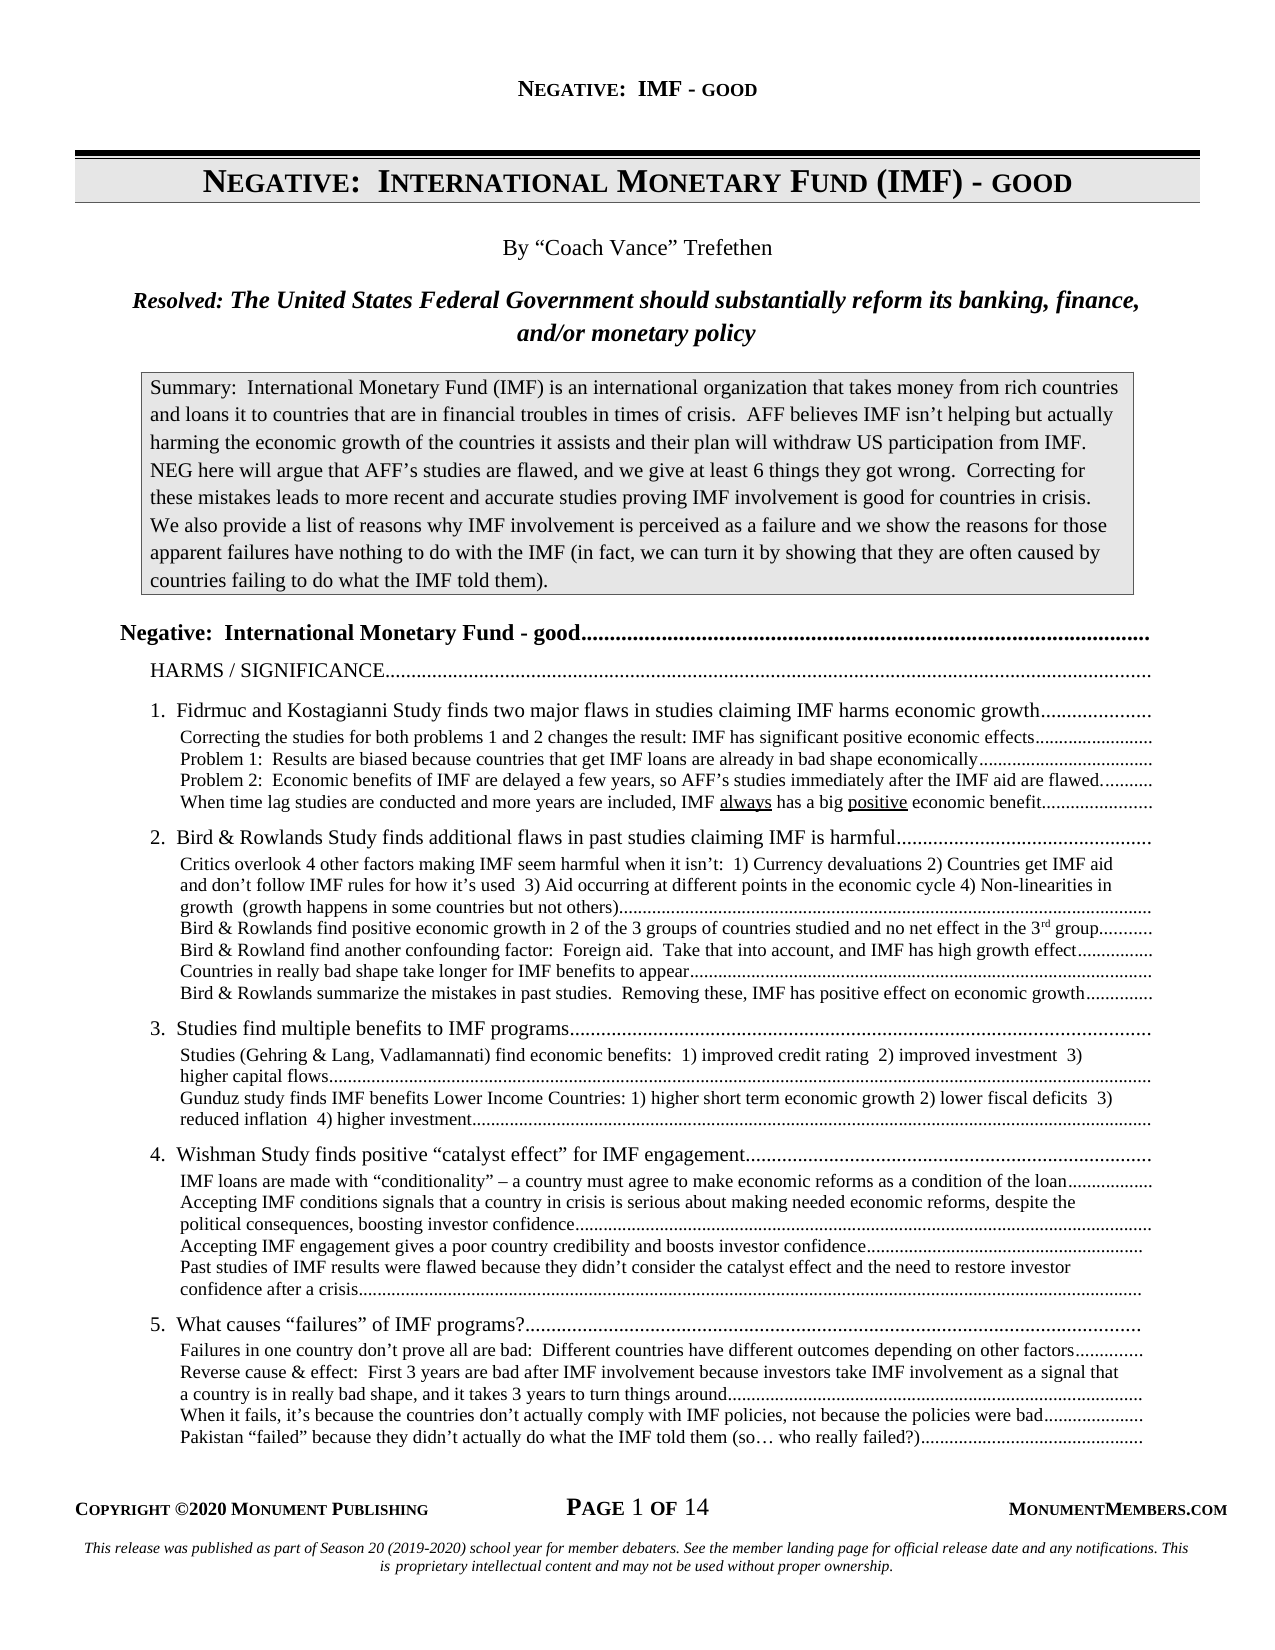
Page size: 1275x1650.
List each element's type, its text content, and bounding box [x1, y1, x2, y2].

text 5. What causes “failures” of IMF programs? 10 [150, 1312, 1125, 1336]
text Failures in one country don’t prove all are bad: Different countries have different outcomes depending on other factors 10 [180, 1339, 1125, 1361]
text Problem 2: Economic benefits of IMF are delayed a few years, so AFF’s studies immediately after the IMF aid are flawed. 4 [180, 769, 1125, 791]
text Correcting the studies for both problems 1 and 2 changes the result: IMF has significant positive economic effects 3 [180, 726, 1125, 748]
text HARMS / SIGNIFICANCE 3 [385, 658, 1125, 682]
text Critics overlook 4 other factors making IMF seem harmful when it isn’t: 1) Currency devaluations 2) Countries get IMF aid and don’t follow IMF rules for how it’s used 3) Aid occurring at different points in the economic cycle 4) Non-linearities in growth (growth happens in some countries but not others) 5 [180, 852, 1125, 917]
text Bird & Rowlands summarize the mistakes in past studies. Removing these, IMF has positive effect on economic growth 7 [180, 982, 1125, 1003]
list Summary: International Monetary Fund (IMF) is an international organization that takes money from rich countries and loans it to countries that are in financial troubles in times of crisis. AFF believes IMF isn’t helping but actually harming the economic growth of the countries it assists and their plan will withdraw US participation from IMF. NEG here will argue that AFF’s studies are flawed, and we give at least 6 things they got wrong. Correcting for these mistakes leads to more recent and accurate studies proving IMF involvement is good for countries in crisis. We also provide a list of reasons why IMF involvement is perceived as a failure and we show the reasons for those apparent failures have nothing to do with the IMF (in fact, we can turn it by showing that they are often caused by countries failing to do what the IMF told them). [142, 373, 1133, 594]
text Accepting IMF conditions signals that a country in crisis is serious about making needed economic reforms, despite the political consequences, boosting investor confidence 9 [180, 1191, 1125, 1234]
text Accepting IMF engagement gives a poor country credibility and boosts investor confidence 10 [180, 1234, 1125, 1256]
text Studies (Gehring & Lang, Vadlamannati) find economic benefits: 1) improved credit rating 2) improved investment 3) higher capital flows 7 [180, 1043, 1125, 1087]
text Past studies of IMF results were flawed because they didn’t consider the catalyst effect and the need to restore investor confidence after a crisis 10 [180, 1256, 1125, 1299]
text Reverse cause & effect: First 3 years are bad after IMF involvement because investors take IMF involvement as a signal that a country is in really bad shape, and it takes 3 years to turn things around 11 [180, 1361, 1125, 1404]
text Pakistan “failed” because they didn’t actually do what the IMF told them (so… who really failed?) 11 [180, 1426, 1125, 1447]
text Resolved: The United States Federal Government should substantially reform its banking, finance, and/or monetary policy [131, 285, 1144, 346]
text When time lag studies are conducted and more years are included, IMF always has a big positive economic benefit 5 [180, 791, 1125, 812]
title Negative: International Monetary Fund (IMF) - good [75, 159, 1200, 202]
text 2. Bird & Rowlands Study finds additional flaws in past studies claiming IMF is harmful 5 [150, 825, 1125, 849]
text Countries in really bad shape take longer for IMF benefits to appear 6 [180, 960, 1125, 982]
text IMF loans are made with “conditionality” – a country must agree to make economic reforms as a condition of the loan 8 [180, 1170, 1125, 1191]
text 3. Studies find multiple benefits to IMF programs 7 [150, 1016, 1125, 1040]
text 4. Wishman Study finds positive “catalyst effect” for IMF engagement 8 [150, 1142, 1125, 1166]
text Bird & Rowland find another confounding factor: Foreign aid. Take that into account, and IMF has high growth effect 6 [180, 939, 1125, 960]
text Gunduz study finds IMF benefits Lower Income Countries: 1) higher short term economic growth 2) lower fiscal deficits 3) reduced inflation 4) higher investment 8 [180, 1087, 1125, 1130]
text Problem 1: Results are biased because countries that get IMF loans are already in bad shape economically 4 [180, 748, 1125, 769]
text Negative: International Monetary Fund - good 3 [120, 619, 1125, 646]
text Bird & Rowlands find positive economic growth in 2 of the 3 groups of countries studied and no net effect in the 3rd group 6 [180, 917, 1125, 939]
text By “Coach Vance” Trefethen [150, 234, 1125, 260]
text 1. Fidrmuc and Kostagianni Study finds two major flaws in studies claiming IMF harms economic growth 3 [150, 698, 1125, 722]
text When it fails, it’s because the countries don’t actually comply with IMF policies, not because the policies were bad 11 [180, 1404, 1125, 1426]
